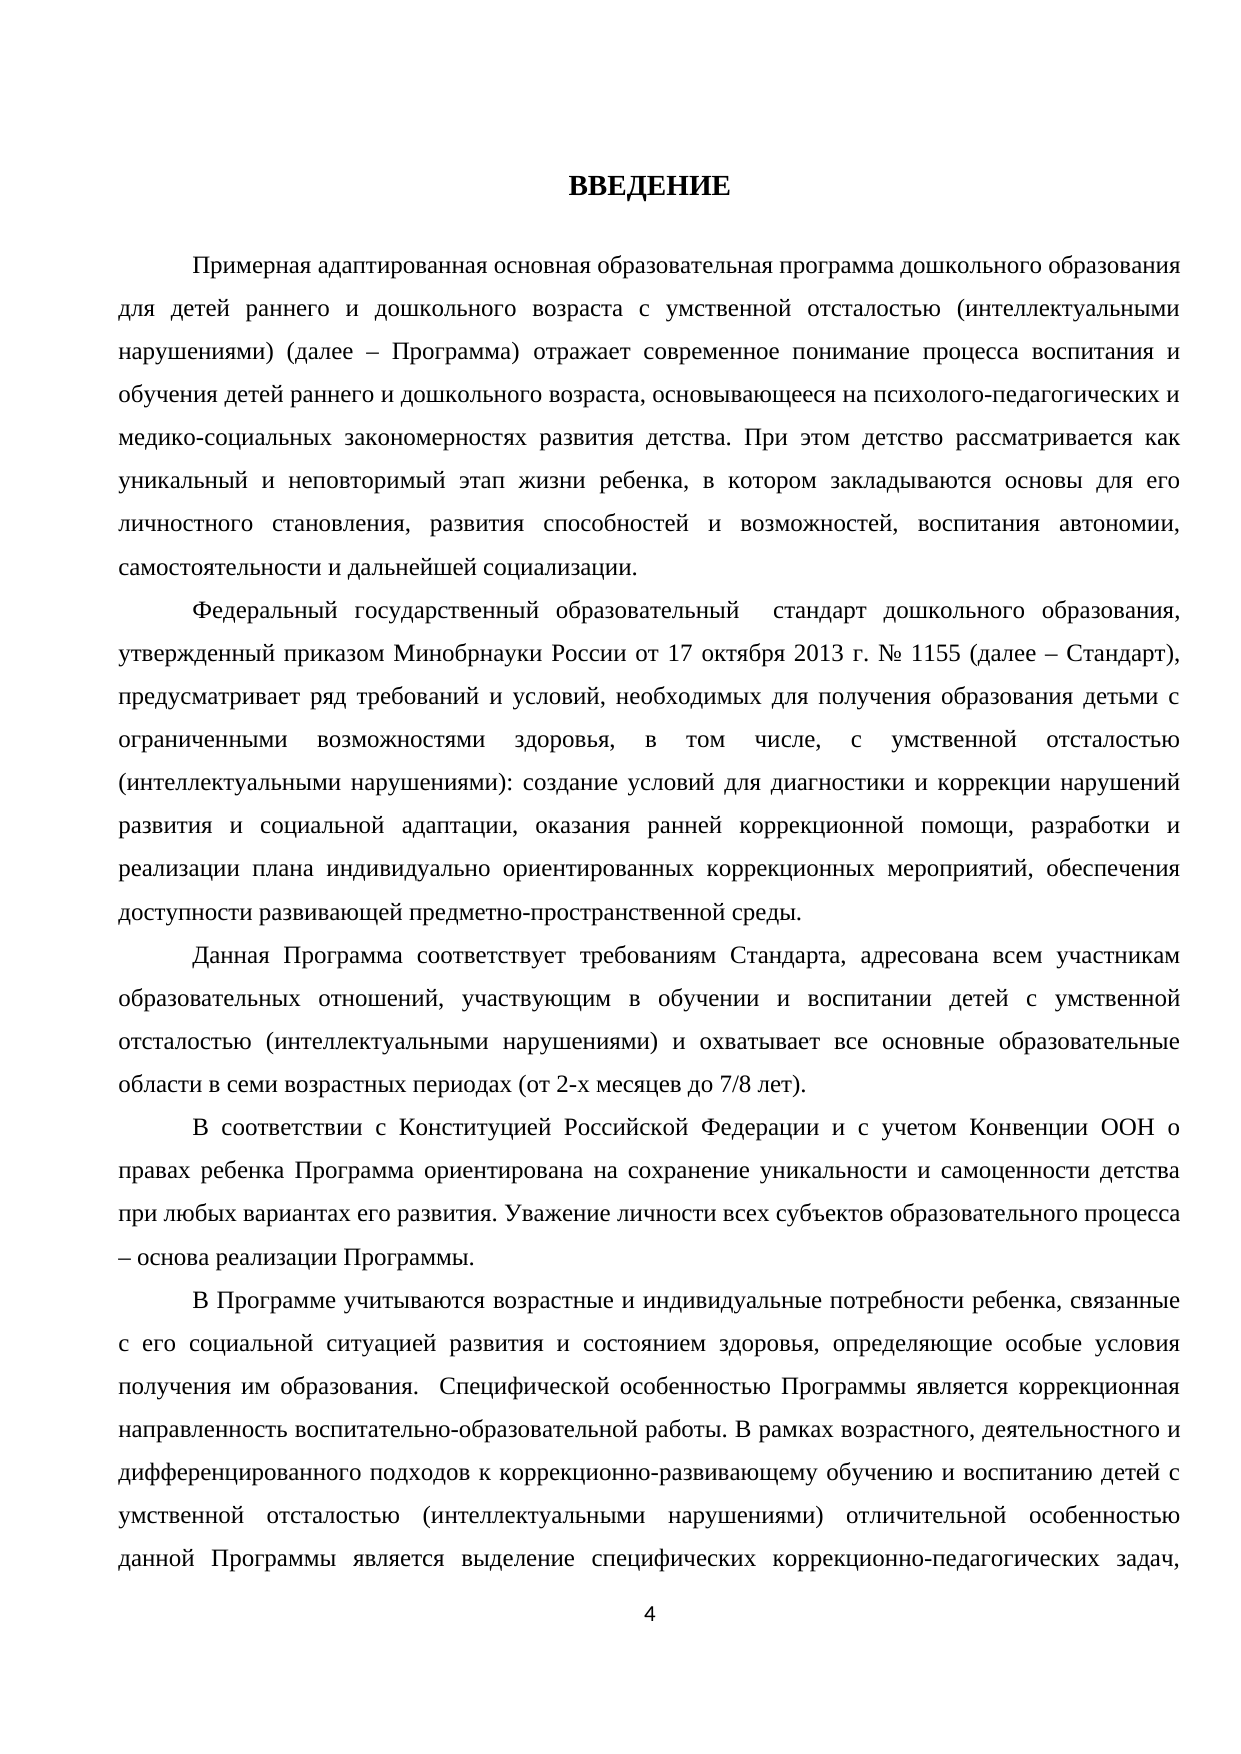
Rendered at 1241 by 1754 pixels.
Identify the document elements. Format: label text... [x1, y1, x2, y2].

text Примерная адаптированная основная образовательная программа дошкольного образования для детей раннего и дошкольного возраста с умственной отсталостью (интеллектуальными нарушениями) (далее – Программа) отражает современное понимание процесса воспитания и обучения детей раннего и дошкольного возраста, основывающееся на психолого-педагогических и медико-социальных закономерностях развития детства. При этом детство рассматривается как уникальный и неповторимый этап жизни ребенка, в котором закладываются основы для его личностного становления, развития способностей и возможностей, воспитания автономии, самостоятельности и дальнейшей социализации. [118, 250, 1181, 580]
subtitle ВВЕДЕНИЕ [118, 168, 1181, 202]
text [118, 1285, 1181, 1572]
text Данная Программа соответствует требованиям Стандарта, адресована всем участникам образовательных отношений, участвующим в обучении и воспитании детей с умственной отсталостью (интеллектуальными нарушениями) и охватывает все основные образовательные области в семи возрастных периодах (от 2-х месяцев до 7/8 лет). [118, 940, 1181, 1098]
text В соответствии с Конституцией Российской Федерации и с учетом Конвенции ООН о правах ребенка Программа ориентирована на сохранение уникальности и самоценности детства при любых вариантах его развития. Уважение личности всех субъектов образовательного процесса – основа реализации Программы. [118, 1112, 1181, 1270]
text Федеральный государственный образовательный стандарт дошкольного образования, утвержденный приказом Минобрнауки России от 17 октября 2013 г. № 1155 (далее – Стандарт), предусматривает ряд требований и условий, необходимых для получения образования детьми с ограниченными возможностями здоровья, в том числе, с умственной отсталостью (интеллектуальными нарушениями): создание условий для диагностики и коррекции нарушений развития и социальной адаптации, оказания ранней коррекционной помощи, разработки и реализации плана индивидуально ориентированных коррекционных мероприятий, обеспечения доступности развивающей предметно-пространственной среды. [118, 595, 1181, 925]
